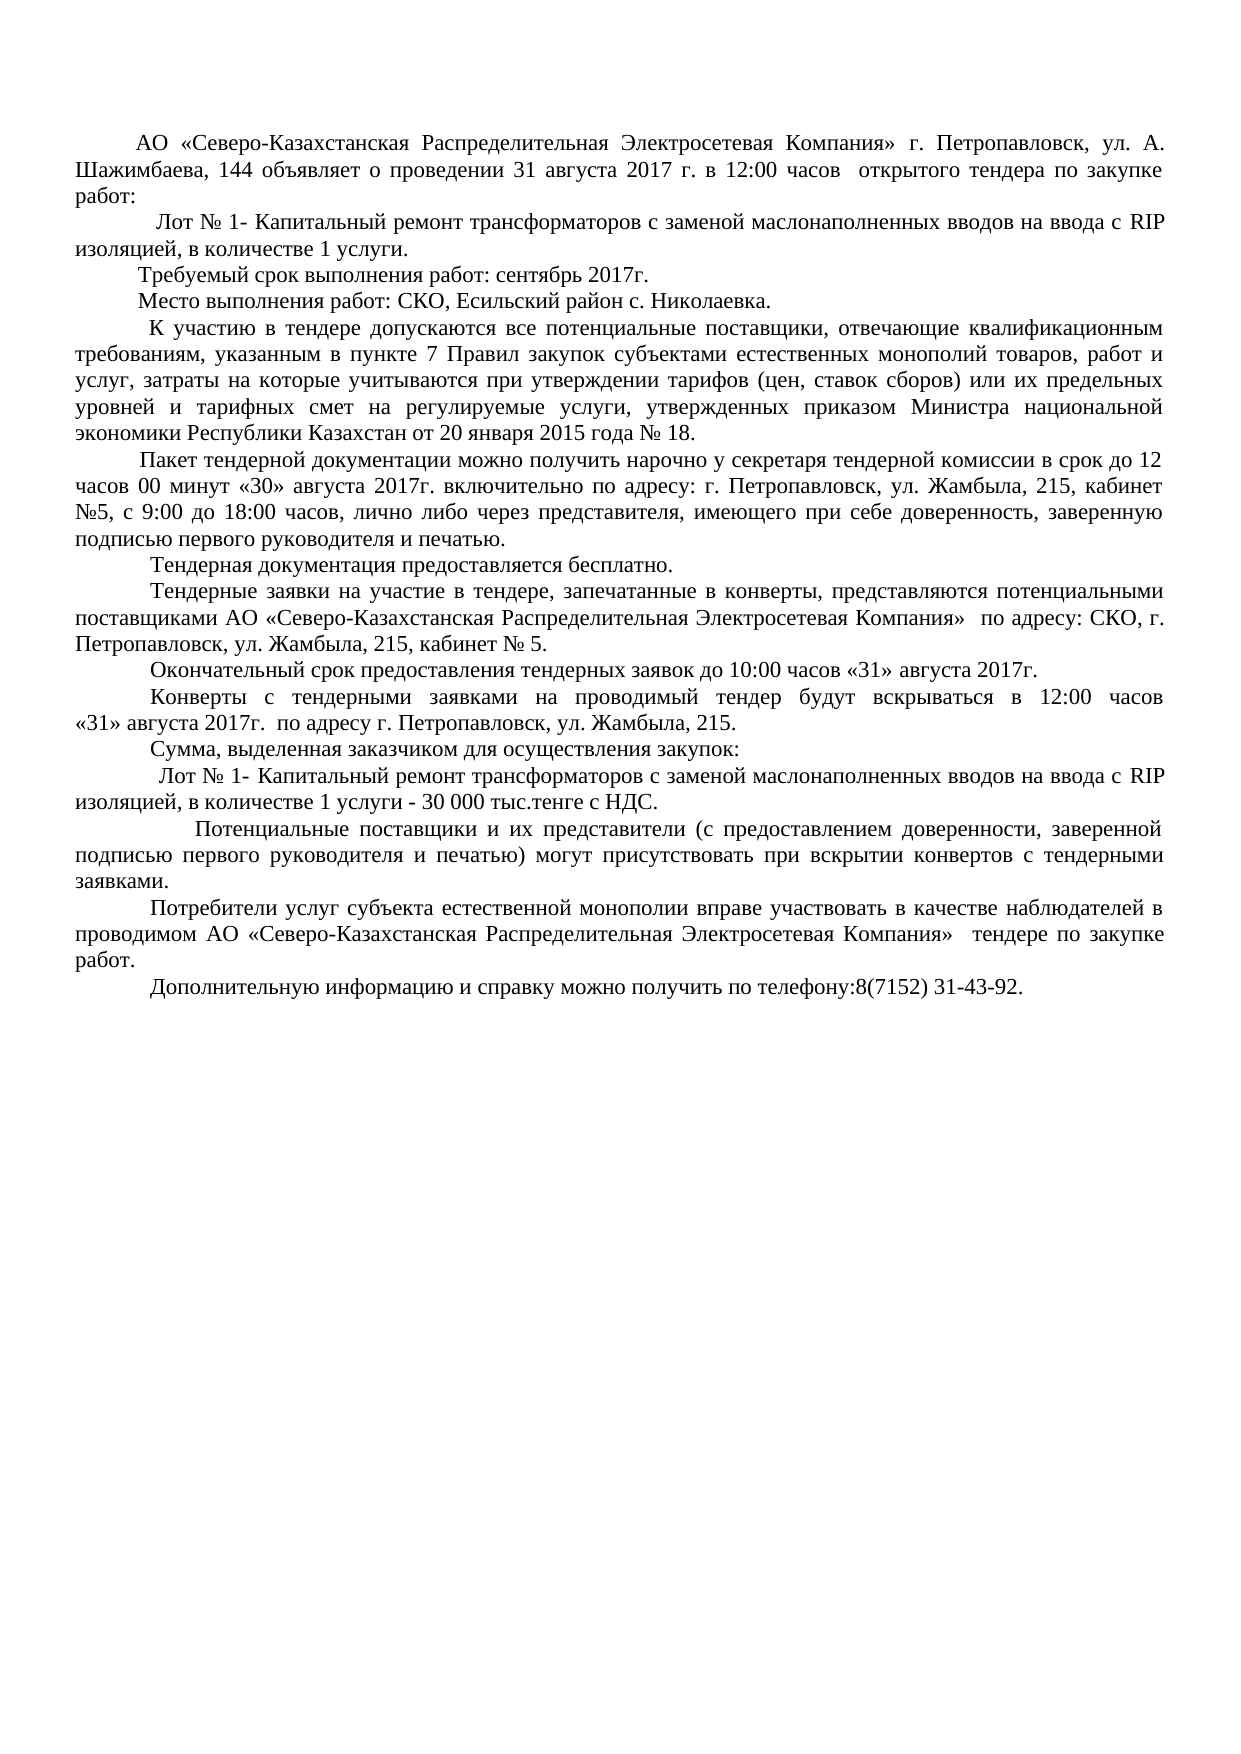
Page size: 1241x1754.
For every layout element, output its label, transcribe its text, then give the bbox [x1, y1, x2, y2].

text Конверты с тендерными заявками на проводимый тендер будут вскрываться в 12:00 часов «31» августа 2017г. по адресу г. Петропавловск, ул. Жамбыла, 215. [75, 683, 1165, 736]
text Тендерные заявки на участие в тендере, запечатанные в конверты, представляются потенциальными поставщиками АО «Северо-Казахстанская Распределительная Электросетевая Компания» по адресу: СКО, г. Петропавловск, ул. Жамбыла, 215, кабинет № 5. [75, 577, 1165, 656]
text Место выполнения работ: СКО, Есильский район с. Николаевка. [75, 287, 1165, 314]
text Лот № 1- Капитальный ремонт трансформаторов с заменой маслонаполненных вводов на ввода с RIP изоляцией, в количестве 1 услуги - 30 000 тыс.тенге с НДС. [75, 762, 1165, 814]
text АО «Северо-Казахстанская Распределительная Электросетевая Компания» г. Петропавловск, ул. А. Шажимбаева, 144 объявляет о проведении 31 августа 2017 г. в 12:00 часов открытого тендера по закупке работ: [75, 129, 1165, 208]
text Окончательный срок предоставления тендерных заявок до 10:00 часов «31» августа 2017г. [75, 656, 1165, 683]
text Тендерная документация предоставляется бесплатно. [75, 551, 1165, 577]
text Пакет тендерной документации можно получить нарочно у секретаря тендерной комиссии в срок до 12 часов 00 минут «30» августа 2017г. включительно по адресу: г. Петропавловск, ул. Жамбыла, 215, кабинет №5, с 9:00 до 18:00 часов, лично либо через представителя, имеющего при себе доверенность, заверенную подписью первого руководителя и печатью. [75, 446, 1165, 551]
text К участию в тендере допускаются все потенциальные поставщики, отвечающие квалификационным требованиям, указанным в пункте 7 Правил закупок субъектами естественных монополий товаров, работ и услуг, затраты на которые учитываются при утверждении тарифов (цен, ставок сборов) или их предельных уровней и тарифных смет на регулируемые услуги, утвержденных приказом Министра национальной экономики Республики Казахстан от 20 января 2015 года № 18. [75, 314, 1165, 446]
text Потребители услуг субъекта естественной монополии вправе участвовать в качестве наблюдателей в проводимом АО «Северо-Казахстанская Распределительная Электросетевая Компания» тендере по закупке работ. [75, 894, 1165, 973]
text Лот № 1- Капитальный ремонт трансформаторов с заменой маслонаполненных вводов на ввода с RIP изоляцией, в количестве 1 услуги. [75, 208, 1165, 261]
text Требуемый срок выполнения работ: сентябрь 2017г. [75, 261, 1165, 287]
text Сумма, выделенная заказчиком для осуществления закупок: [150, 736, 1165, 762]
text Потенциальные поставщики и их представители (с предоставлением доверенности, заверенной подписью первого руководителя и печатью) могут присутствовать при вскрытии конвертов с тендерными заявками. [75, 814, 1165, 894]
text Дополнительную информацию и справку можно получить по телефону:8(7152) 31-43-92. [75, 973, 1165, 999]
